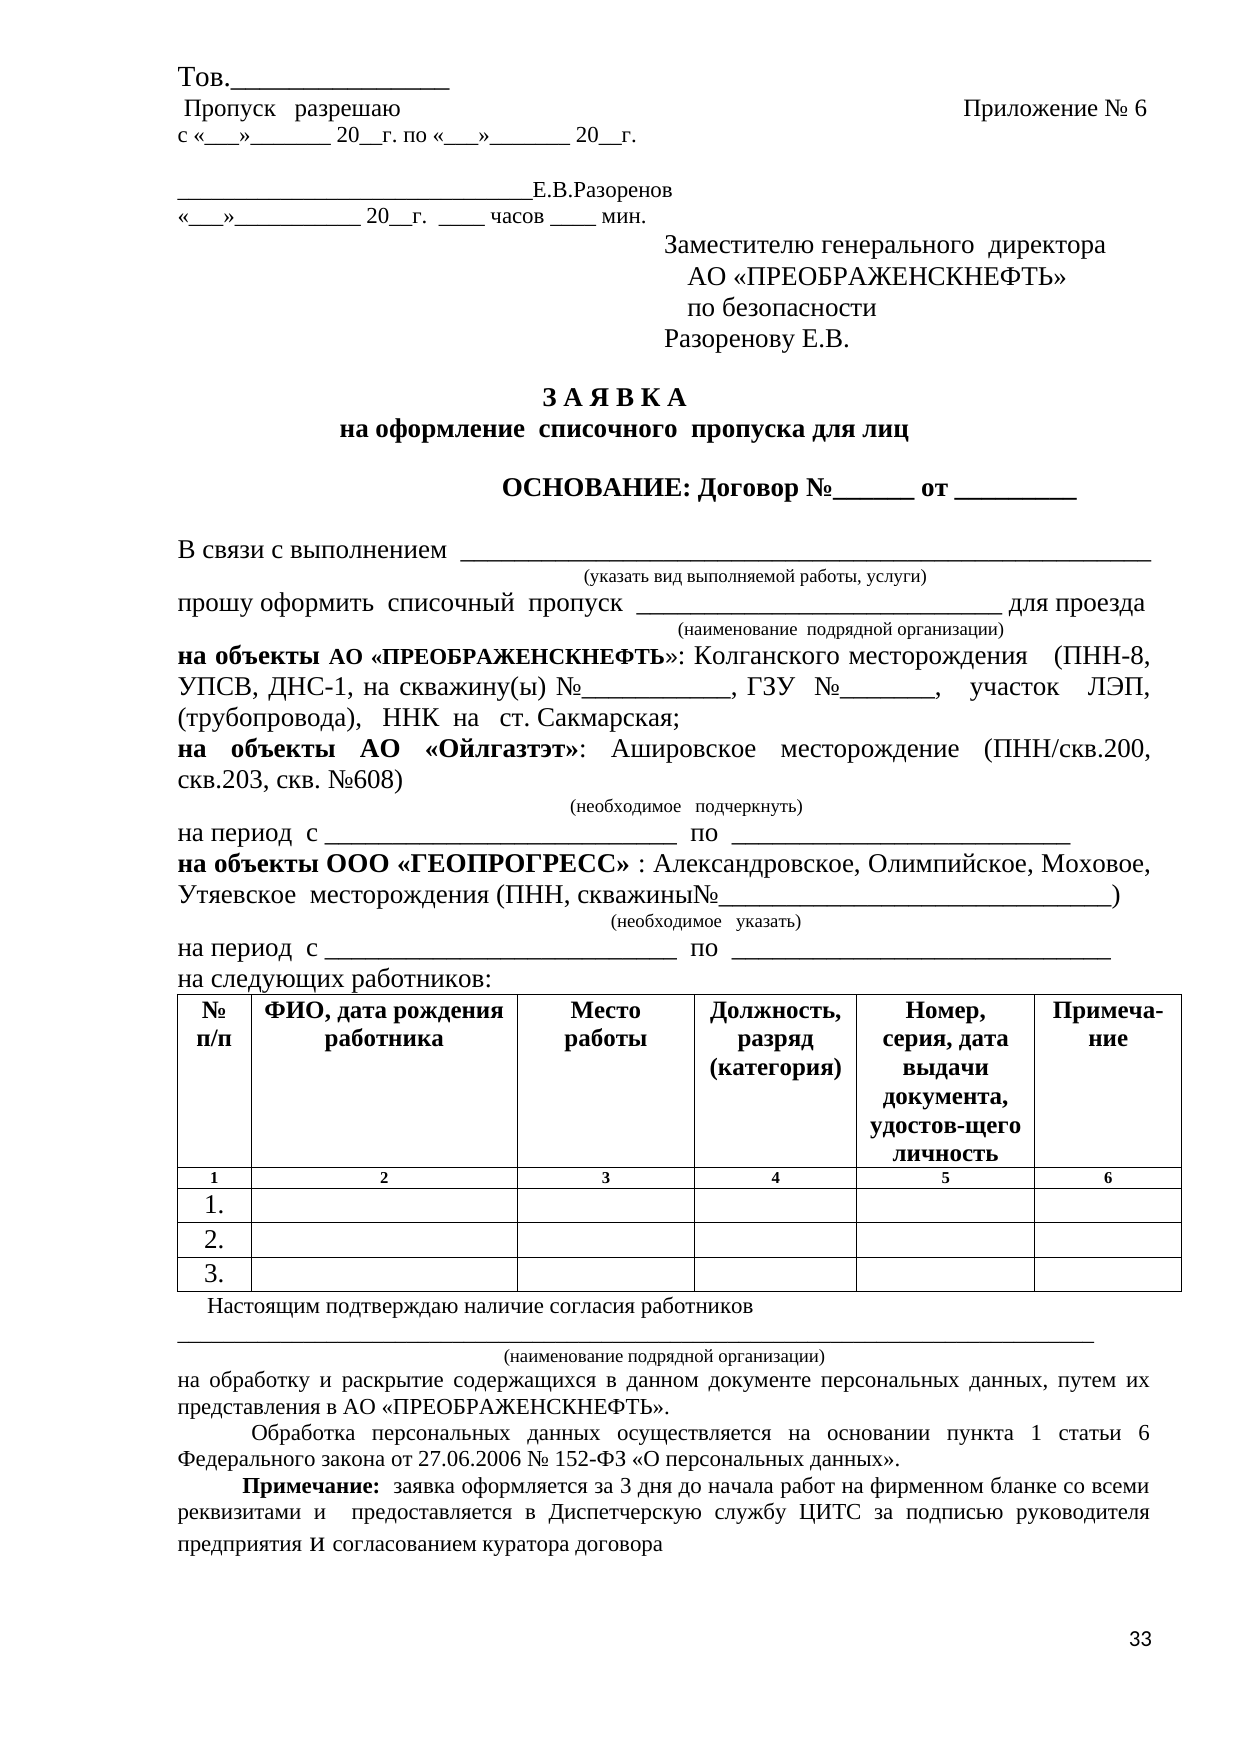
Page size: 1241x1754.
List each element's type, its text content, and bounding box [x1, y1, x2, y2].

text на период с __________________________ по _________________________ [177, 816, 1152, 847]
text Обработка персональных данных осуществляется на основании пункта 1 статьи 6 Федерального закона от 27.06.2006 № 152-ФЗ «О персональных данных». [177, 1419, 1152, 1472]
table_cell [1035, 1258, 1181, 1291]
text ________________________________________________________________________________ [177, 1318, 1152, 1345]
text на объекты АО «ПРЕОБРАЖЕНСКНЕФТЬ»: Колганского месторождения (ПНН-8, УПСВ, ДНС-1, на скважину(ы) №___________, ГЗУ №_______, участок ЛЭП, (трубопровода), ННК на ст. Сакмарская; [177, 639, 1152, 732]
text Настоящим подтверждаю наличие согласия работников [133, 1292, 1152, 1318]
text Заместителю генерального директора [177, 228, 1152, 259]
text «___»___________ 20__г. ____ часов ____ мин. [177, 202, 1122, 228]
subtitle Тов._______________ [177, 59, 1122, 93]
table_cell [252, 1223, 517, 1257]
table_cell [695, 1258, 856, 1291]
text по безопасности [177, 291, 1152, 322]
table_cell [518, 1189, 694, 1222]
table_cell [857, 1258, 1034, 1291]
table_cell [857, 1189, 1034, 1222]
text В связи с выполнением ___________________________________________________ [177, 534, 1152, 565]
text на объекты АО «Ойлгазтэт»: Ашировское месторождение (ПНН/скв.200, скв.203, скв. №608) [177, 732, 1152, 795]
table_cell [1035, 1189, 1181, 1222]
table_cell 4 [695, 1168, 856, 1187]
list Примечание: заявка оформляется за 3 дня до начала работ на фирменном бланке со всеми реквизитами и предоставляется в Диспетчерскую службу ЦИТС за подписью руководителя предприятия и согласованием куратора договора [177, 1472, 1152, 1558]
table_cell 2 [252, 1168, 517, 1187]
text на обработку и раскрытие содержащихся в данном документе персональных данных, путем их представления в АО «ПРЕОБРАЖЕНСКНЕФТЬ». [177, 1366, 1152, 1419]
table_cell 3 [518, 1168, 694, 1187]
subtitle Пропуск разрешаю Приложение № 6 [177, 93, 1152, 121]
table_cell [252, 1258, 517, 1291]
text с «___»_______ 20__г. по «___»_______ 20__г. [177, 121, 1152, 148]
table_cell 2. [178, 1223, 251, 1257]
text _______________________________Е.В.Разоренов [177, 176, 1122, 202]
table_cell 6 [1035, 1168, 1181, 1187]
table_header Примеча-ние [1035, 995, 1181, 1167]
table_cell 1. [178, 1189, 251, 1222]
table_header Номер, серия, дата выдачи документа, удостов-щего личность [857, 995, 1034, 1167]
text ОСНОВАНИЕ: Договор №______ от _________ [177, 471, 1152, 502]
table_header № п/п [178, 995, 251, 1167]
table_header ФИО, дата рождения работника [252, 995, 517, 1167]
table_cell 5 [857, 1168, 1034, 1187]
table_cell 3. [178, 1258, 251, 1291]
text (необходимое подчеркнуть) [177, 795, 1152, 816]
text на объекты ООО «ГЕОПРОГРЕСС» : Александровское, Олимпийское, Моховое, Утяевское месторождения (ПНН, скважины№_____________________________) [177, 847, 1152, 910]
text на следующих работников: [177, 962, 1152, 994]
table_cell [695, 1223, 856, 1257]
table_cell 1 [178, 1168, 251, 1187]
table_cell [518, 1258, 694, 1291]
table_cell [695, 1189, 856, 1222]
text (наименование подрядной организации) [177, 1345, 1152, 1366]
text на период с __________________________ по ____________________________ [177, 931, 1152, 962]
table_cell [252, 1189, 517, 1222]
text (необходимое указать) [177, 910, 1152, 931]
table_header Место работы [518, 995, 694, 1167]
table_cell [518, 1223, 694, 1257]
text на оформление списочного пропуска для лиц [177, 412, 1152, 443]
text Разоренову Е.В. [177, 322, 1152, 353]
table_header Должность, разряд (категория) [695, 995, 856, 1167]
text (наименование подрядной организации) [177, 617, 1152, 639]
table_cell [1035, 1223, 1181, 1257]
table_cell [857, 1223, 1034, 1257]
text (указать вид выполняемой работы, услуги) [177, 565, 1152, 586]
text АО «ПРЕОБРАЖЕНСКНЕФТЬ» [177, 259, 1152, 291]
text З А Я В К А [177, 381, 1152, 412]
text прошу оформить списочный пропуск ___________________________ для проезда [177, 586, 1152, 617]
